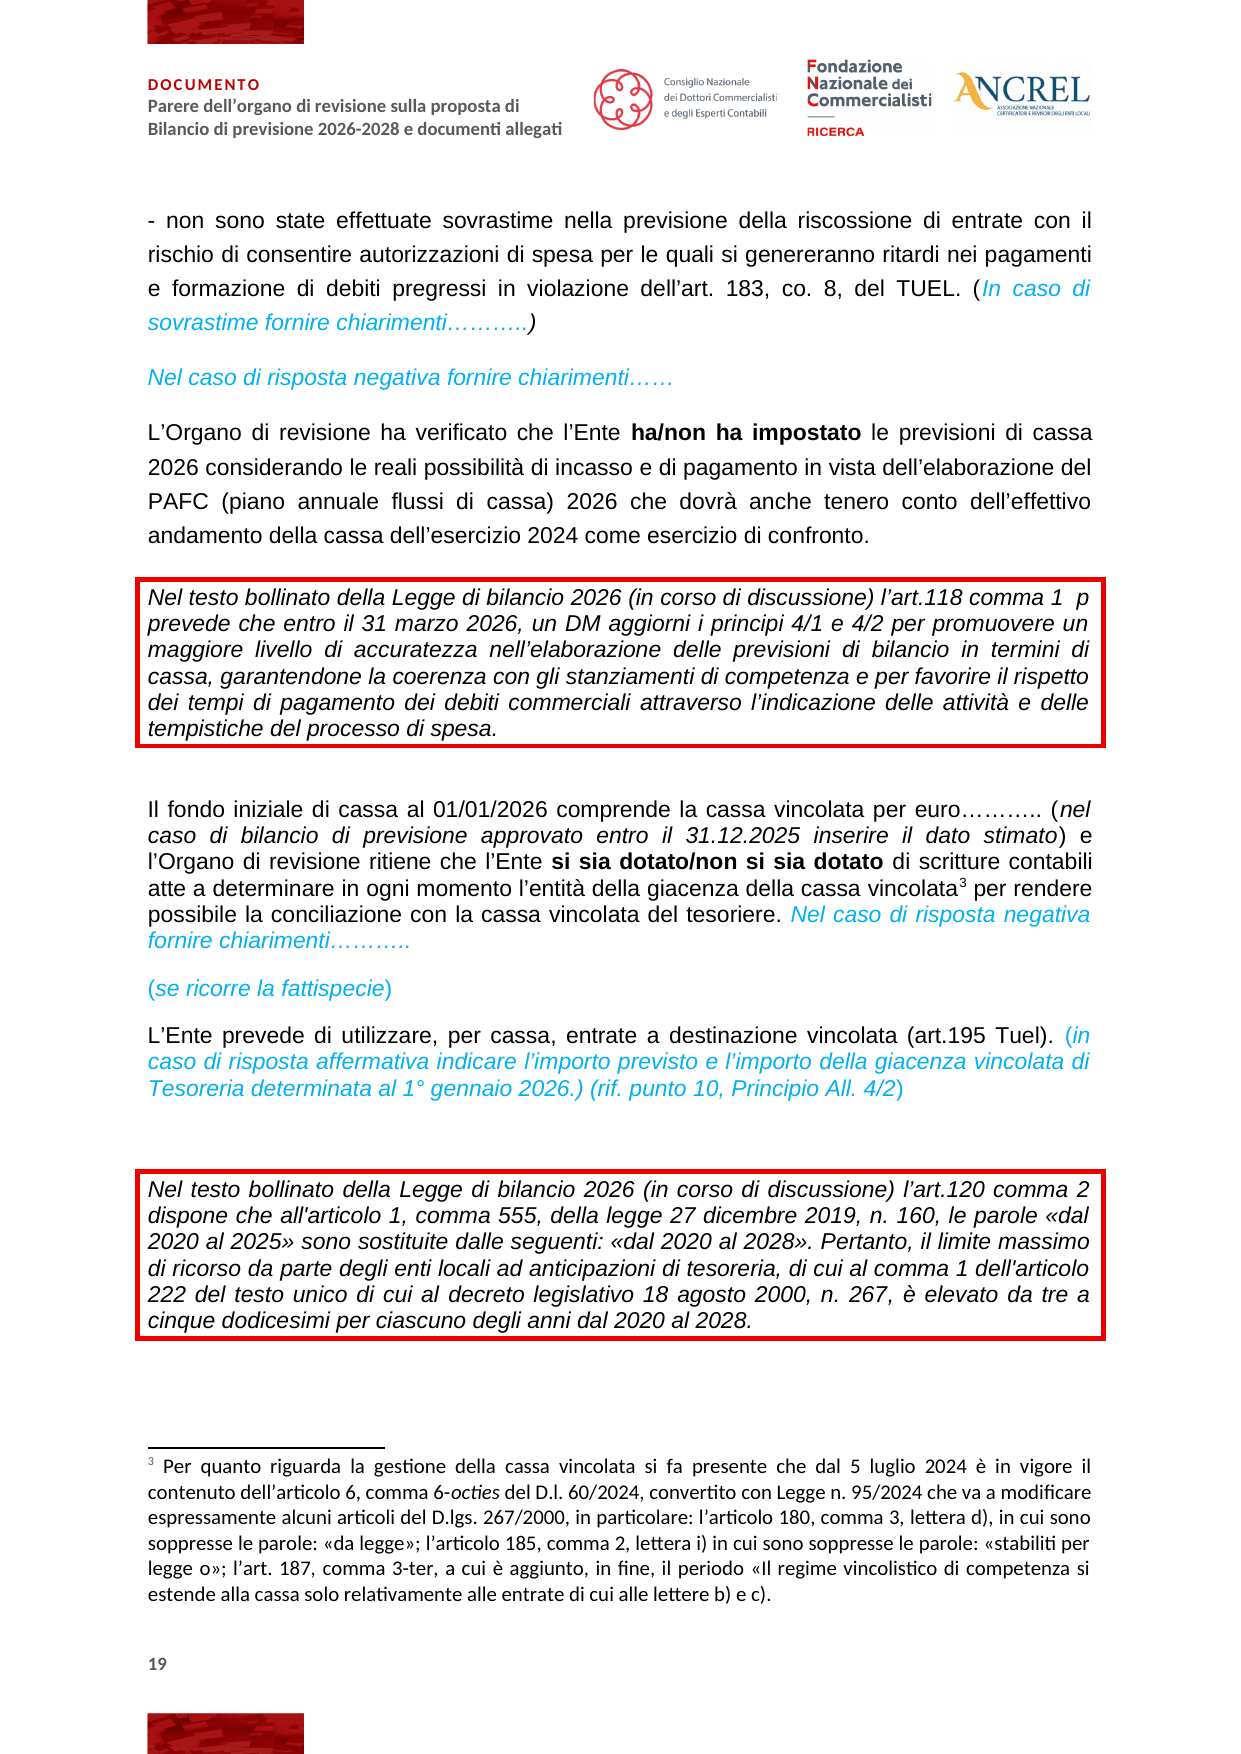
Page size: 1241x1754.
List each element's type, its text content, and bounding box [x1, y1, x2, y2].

picture [148, 1714, 304, 1754]
picture [951, 62, 1094, 131]
text Nel testo bollinato della Legge di bilancio 2026 (in corso di discussione) l’art.120 comma 2 dispone che all'articolo 1, comma 555, della legge 27 dicembre 2019, n. 160, le parole «dal 2020 al 2025» sono sostituite dalle seguenti: «dal 2020 al 2028». Pertanto, il limite massimo di ricorso da parte degli enti locali ad anticipazioni di tesoreria, di cui al comma 1 dell'articolo 222 del testo unico di cui al decreto legislativo 18 agosto 2000, n. 267, è elevato da tre a cinque dodicesimi per ciascuno degli anni dal 2020 al 2028. [140, 1174, 1101, 1336]
text Nel testo bollinato della Legge di bilancio 2026 (in corso di discussione) l’art.118 comma 1 p prevede che entro il 31 marzo 2026, un DM aggiorni i principi 4/1 e 4/2 per promuovere un maggiore livello di accuratezza nell’elaborazione delle previsioni di bilancio in termini di cassa, garantendone la coerenza con gli stanziamenti di competenza e per favorire il rispetto dei tempi di pagamento dei debiti commerciali attraverso l’indicazione delle attività e delle tempistiche del processo di spesa. [140, 582, 1101, 744]
text Il fondo iniziale di cassa al 01/01/2026 comprende la cassa vincolata per euro……….. (nel caso di bilancio di previsione approvato entro il 31.12.2025 inserire il dato stimato) e l’Organo di revisione ritiene che l’Ente si sia dotato/non si sia dotato di scritture contabili atte a determinare in ogni momento l’entità della giacenza della cassa vincolata per rendere possibile la conciliazione con la cassa vincolata del tesoriere. Nel caso di risposta negativa fornire chiarimenti……….. [147, 796, 1092, 954]
picture [148, 0, 304, 44]
text - non sono state effettuate sovrastime nella previsione della riscossione di entrate con il rischio di consentire autorizzazioni di spesa per le quali si genereranno ritardi nei pagamenti e formazione di debiti pregressi in violazione dell’art. 183, co. 8, del TUEL. (In caso di sovrastime fornire chiarimenti………..) [147, 207, 1092, 336]
picture [807, 59, 932, 136]
picture [593, 69, 777, 130]
text (se ricorre la fattispecie) [147, 974, 1092, 1001]
text L’Organo di revisione ha verificato che l’Ente ha/non ha impostato le previsioni di cassa 2026 considerando le reali possibilità di incasso e di pagamento in vista dell’elaborazione del PAFC (piano annuale flussi di cassa) 2026 che dovrà anche tenero conto dell’effettivo andamento della cassa dell’esercizio 2024 come esercizio di confronto. [147, 419, 1092, 548]
text L’Ente prevede di utilizzare, per cassa, entrate a destinazione vincolata (art.195 Tuel). (in caso di risposta affermativa indicare l’importo previsto e l’importo della giacenza vincolata di Tesoreria determinata al 1° gennaio 2026.) (rif. punto 10, Principio All. 4/2) [147, 1022, 1092, 1101]
text Nel caso di risposta negativa fornire chiarimenti…… [147, 364, 1092, 391]
